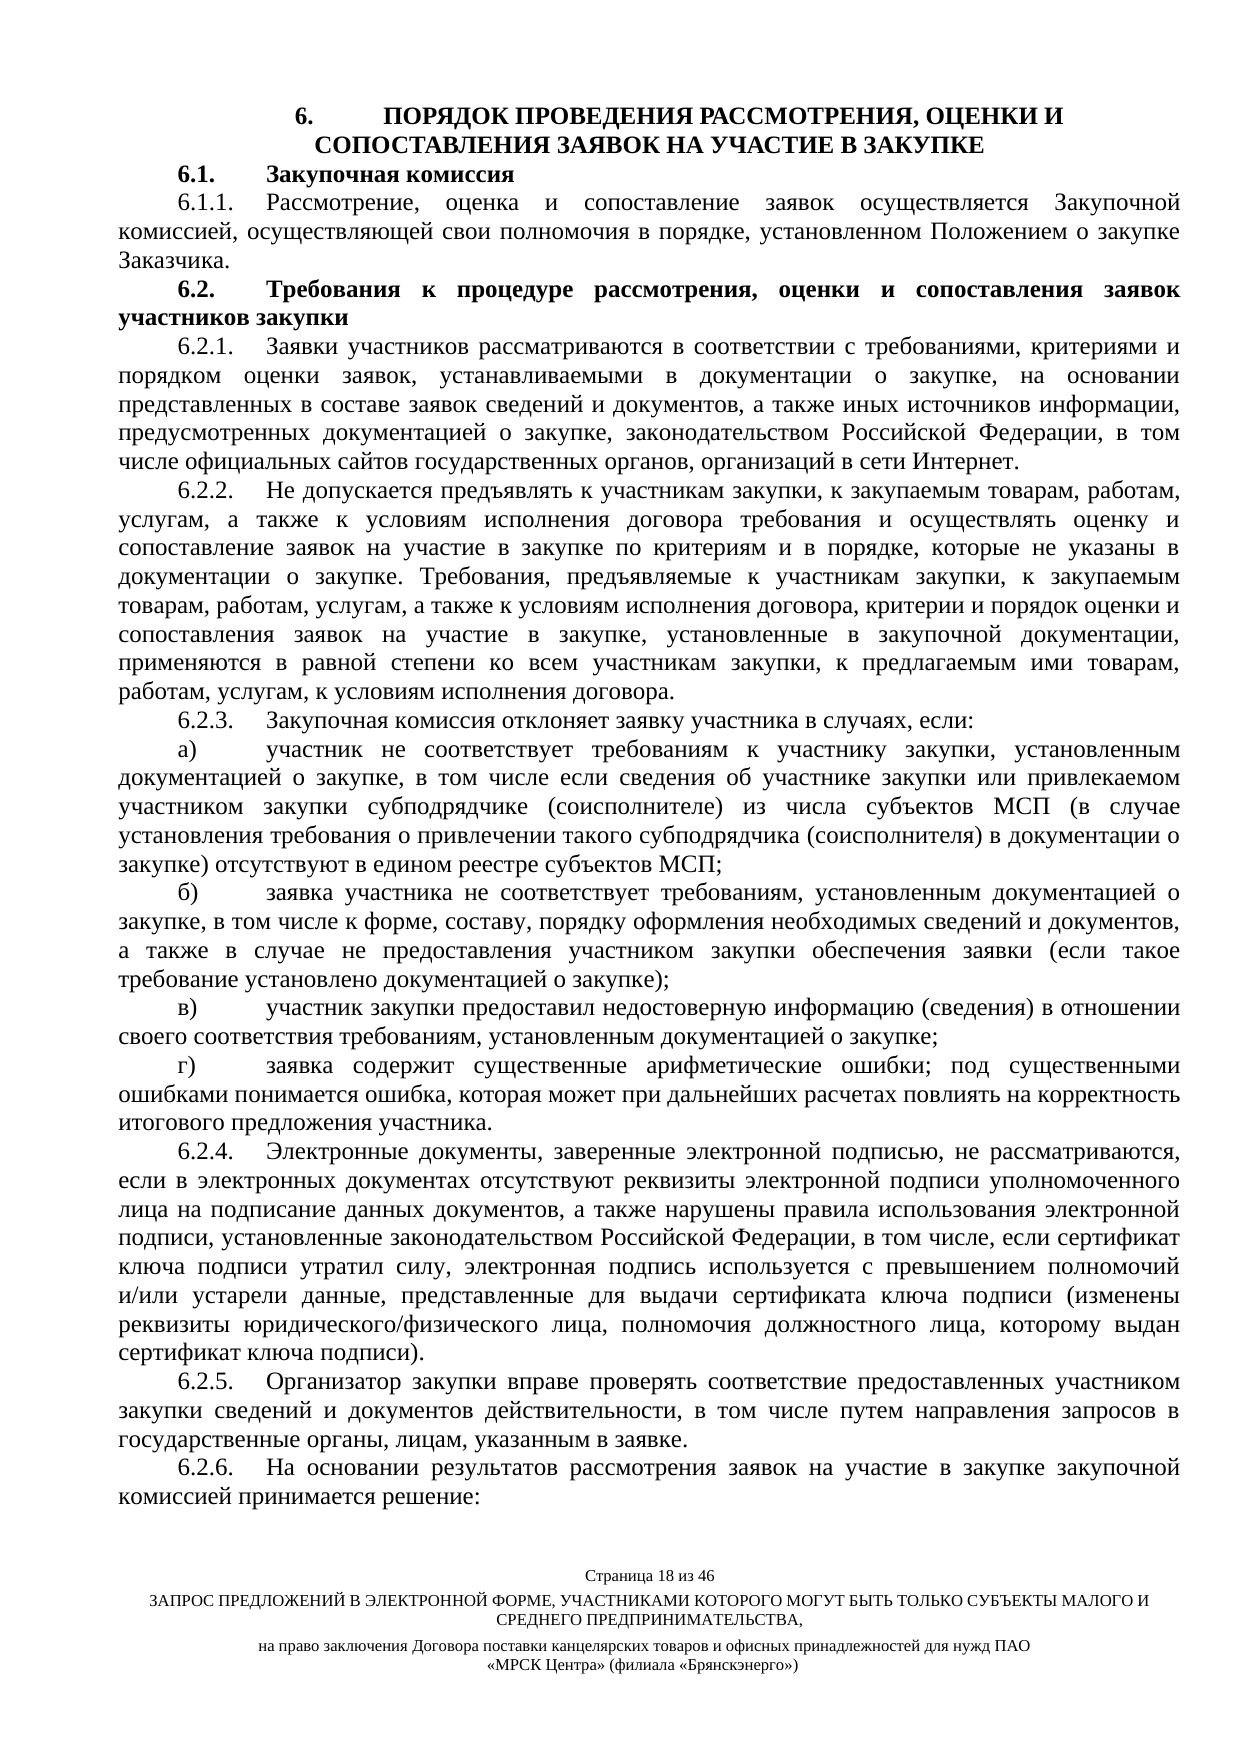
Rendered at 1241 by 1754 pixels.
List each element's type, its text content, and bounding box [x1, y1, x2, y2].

list заявка участника не соответствует требованиям, установленным документацией о закупке, в том числе к форме, составу, порядку оформления необходимых сведений и документов, а также в случае не предоставления участником закупки обеспечения заявки (если такое требование установлено документацией о закупке); [118, 877, 1181, 992]
list участник закупки предоставил недостоверную информацию (сведения) в отношении своего соответствия требованиям, установленным документацией о закупке; [118, 992, 1181, 1050]
subtitle Закупочная комиссия отклоняет заявку участника в случаях, если: [118, 705, 1181, 734]
subtitle Электронные документы, заверенные электронной подписью, не рассматриваются, если в электронных документах отсутствуют реквизиты электронной подписи уполномоченного лица на подписание данных документов, а также нарушены правила использования электронной подписи, установленные законодательством Российской Федерации, в том числе, если сертификат ключа подписи утратил силу, электронная подпись используется с превышением полномочий и/или устарели данные, представленные для выдачи сертификата ключа подписи (изменены реквизиты юридического/физического лица, полномочия должностного лица, которому выдан сертификат ключа подписи). [118, 1136, 1181, 1366]
subtitle Требования к процедуре рассмотрения, оценки и сопоставления заявок участников закупки [118, 274, 1181, 331]
subtitle Закупочная комиссия [118, 159, 1181, 187]
subtitle Заявки участников рассматриваются в соответствии с требованиями, критериями и порядком оценки заявок, устанавливаемыми в документации о закупке, на основании представленных в составе заявок сведений и документов, а также иных источников информации, предусмотренных документацией о закупке, законодательством Российской Федерации, в том числе официальных сайтов государственных органов, организаций в сети Интернет. [118, 331, 1181, 475]
list участник не соответствует требованиям к участнику закупки, установленным документацией о закупке, в том числе если сведения об участнике закупки или привлекаемом участником закупки субподрядчике (соисполнителе) из числа субъектов МСП (в случае установления требования о привлечении такого субподрядчика (соисполнителя) в документации о закупке) отсутствуют в едином реестре субъектов МСП; [118, 734, 1181, 877]
subtitle ПОРЯДОК ПРОВЕДЕНИЯ РАССМОТРЕНИЯ, ОЦЕНКИ И СОПОСТАВЛЕНИЯ ЗАЯВОК НА УЧАСТИЕ В ЗАКУПКЕ [118, 101, 1181, 159]
list заявка содержит существенные арифметические ошибки; под существенными ошибками понимается ошибка, которая может при дальнейших расчетах повлиять на корректность итогового предложения участника. [118, 1050, 1181, 1136]
subtitle Не допускается предъявлять к участникам закупки, к закупаемым товарам, работам, услугам, а также к условиям исполнения договора требования и осуществлять оценку и сопоставление заявок на участие в закупке по критериям и в порядке, которые не указаны в документации о закупке. Требования, предъявляемые к участникам закупки, к закупаемым товарам, работам, услугам, а также к условиям исполнения договора, критерии и порядок оценки и сопоставления заявок на участие в закупке, установленные в закупочной документации, применяются в равной степени ко всем участникам закупки, к предлагаемым ими товарам, работам, услугам, к условиям исполнения договора. [118, 475, 1181, 705]
subtitle На основании результатов рассмотрения заявок на участие в закупке закупочной комиссией принимается решение: [118, 1452, 1181, 1510]
subtitle Рассмотрение, оценка и сопоставление заявок осуществляется Закупочной комиссией, осуществляющей свои полномочия в порядке, установленном Положением о закупке Заказчика. [118, 187, 1181, 274]
subtitle Организатор закупки вправе проверять соответствие предоставленных участником закупки сведений и документов действительности, в том числе путем направления запросов в государственные органы, лицам, указанным в заявке. [118, 1366, 1181, 1452]
